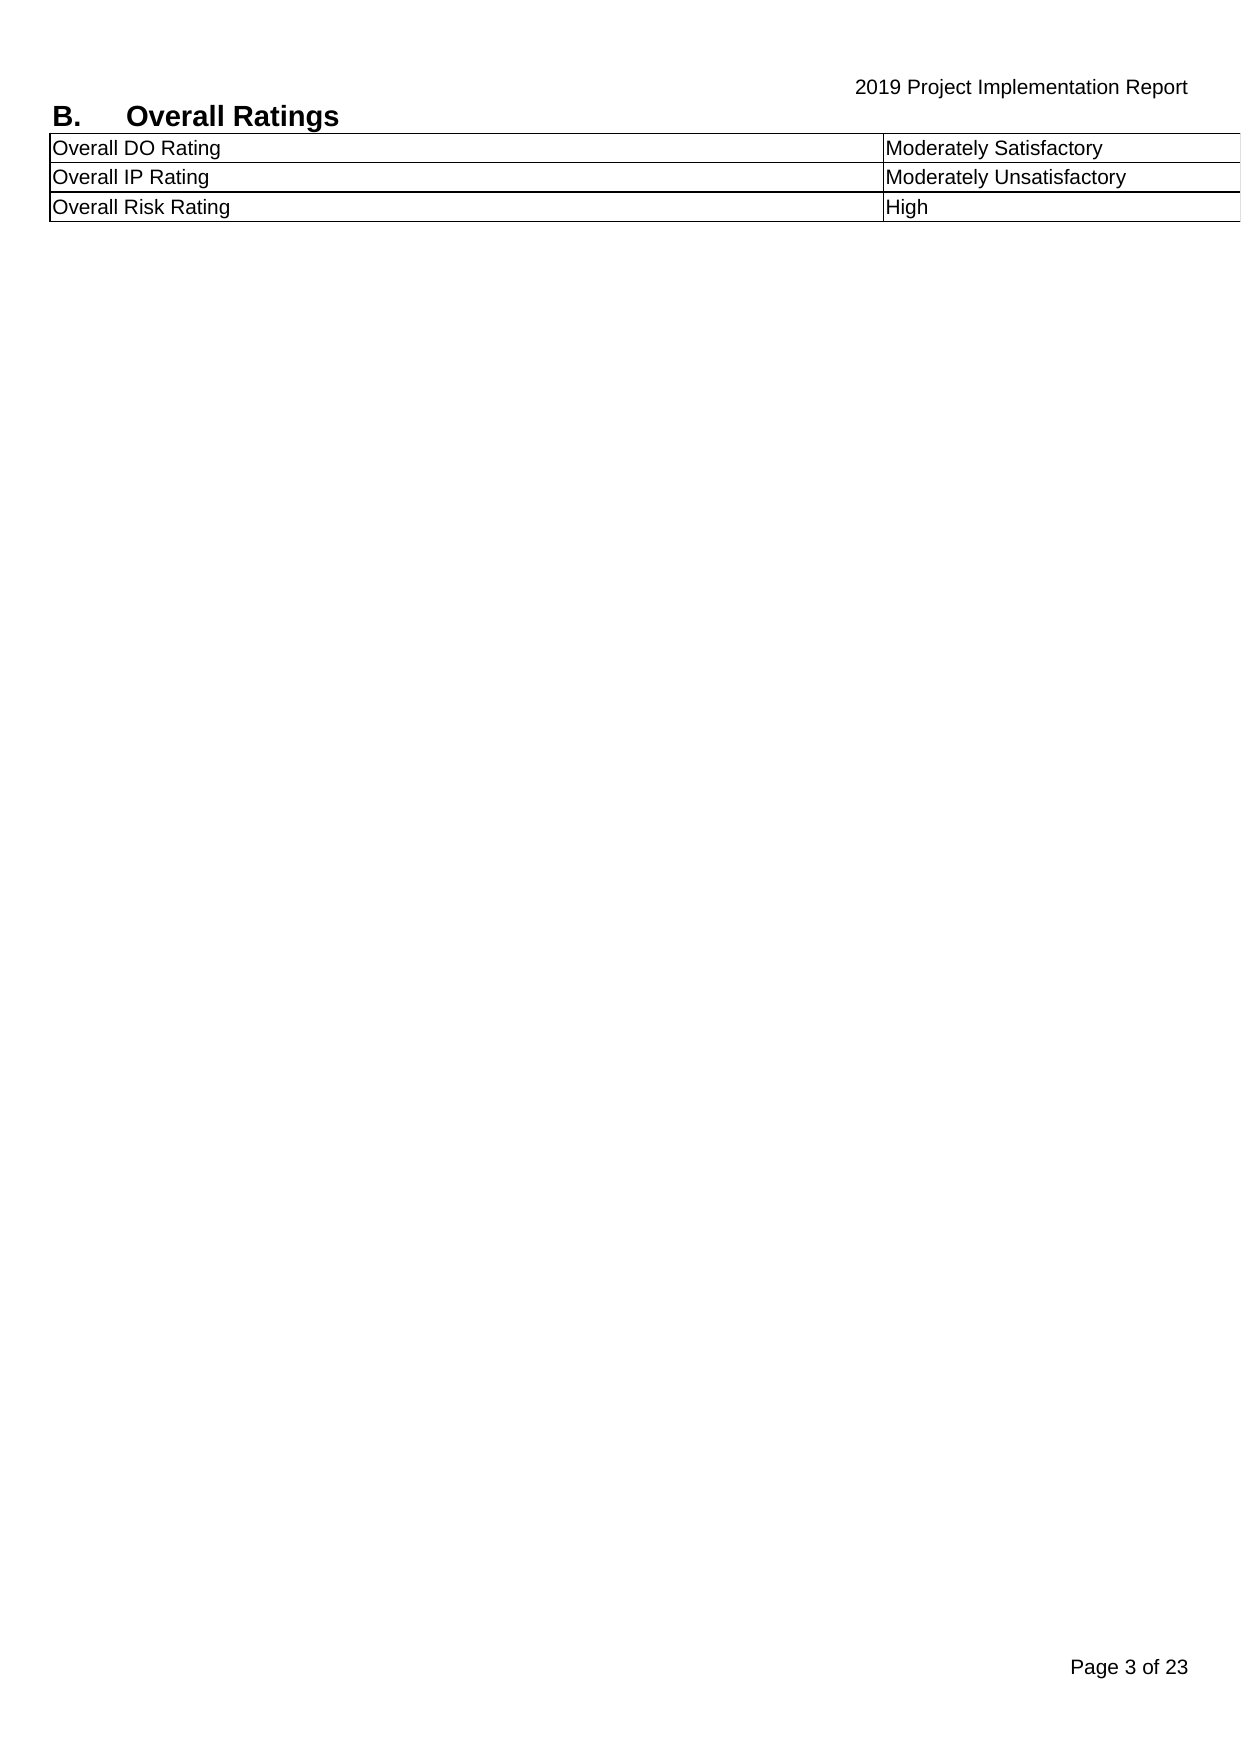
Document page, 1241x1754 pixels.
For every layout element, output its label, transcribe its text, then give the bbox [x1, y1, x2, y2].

table_cell Overall Risk Rating [51, 193, 883, 221]
table_cell Overall IP Rating [51, 163, 883, 191]
subtitle Overall Ratings [52, 99, 1188, 132]
table_cell Moderately Unsatisfactory [884, 163, 1240, 191]
table_header Overall DO Rating [51, 134, 883, 162]
table_header Moderately Satisfactory [884, 134, 1240, 162]
table_cell High [884, 193, 1240, 221]
